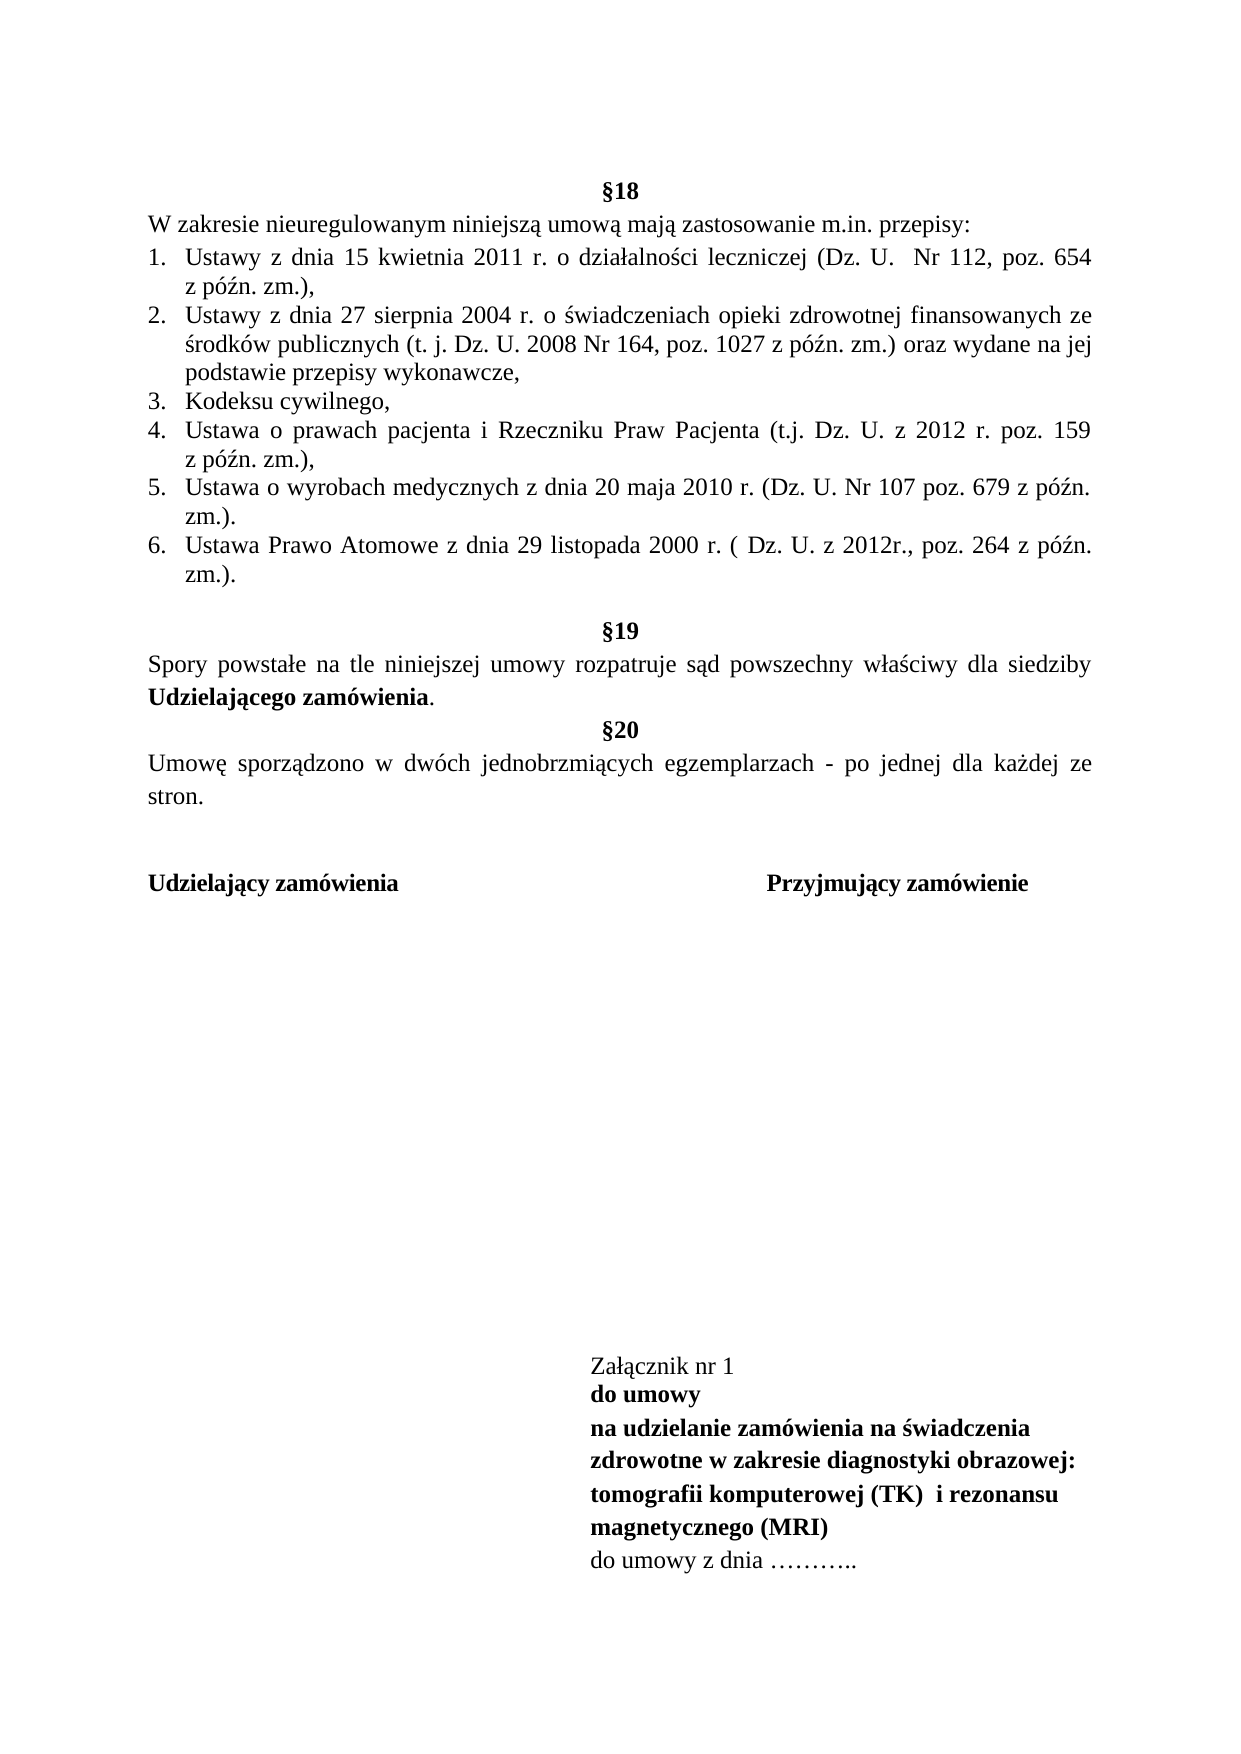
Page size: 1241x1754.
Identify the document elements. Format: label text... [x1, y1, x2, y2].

text Umowę sporządzono w dwóch jednobrzmiących egzemplarzach - po jednej dla każdej ze stron. [148, 748, 1093, 810]
text §20 [148, 715, 1093, 744]
text §18 [148, 176, 1093, 205]
text Udzielający zamówienia Przyjmujący zamówienie [148, 868, 1093, 897]
text Spory powstałe na tle niniejszej umowy rozpatruje sąd powszechny właściwy dla siedziby Udzielającego zamówienia. [148, 649, 1093, 711]
text W zakresie nieuregulowanym niniejszą umową mają zastosowanie m.in. przepisy: [148, 209, 1093, 238]
list Kodeksu cywilnego, [148, 386, 1093, 415]
list Ustawy z dnia 15 kwietnia 2011 r. o działalności leczniczej (Dz. U. Nr 112, poz. 654 z późn. zm.), [148, 242, 1093, 300]
text §19 [148, 616, 1093, 645]
list Ustawy z dnia 27 sierpnia 2004 r. o świadczeniach opieki zdrowotnej finansowanych ze środków publicznych (t. j. Dz. U. 2008 Nr 164, poz. 1027 z późn. zm.) oraz wydane na jej podstawie przepisy wykonawcze, [148, 300, 1093, 386]
list Ustawa Prawo Atomowe z dnia 29 listopada 2000 r. ( Dz. U. z 2012r., poz. 264 z późn. zm.). [148, 530, 1093, 587]
list Ustawa o wyrobach medycznych z dnia 20 maja 2010 r. (Dz. U. Nr 107 poz. 679 z późn. zm.). [148, 472, 1093, 530]
text do umowy na udzielanie zamówienia na świadczenia zdrowotne w zakresie diagnostyki obrazowej: tomografii komputerowej (TK) i rezonansu magnetycznego (MRI) do umowy z dnia ……….. [590, 1379, 1093, 1573]
text Załącznik nr 1 [516, 1351, 1093, 1379]
list Ustawa o prawach pacjenta i Rzeczniku Praw Pacjenta (t.j. Dz. U. z 2012 r. poz. 159 z późn. zm.), [148, 415, 1093, 472]
